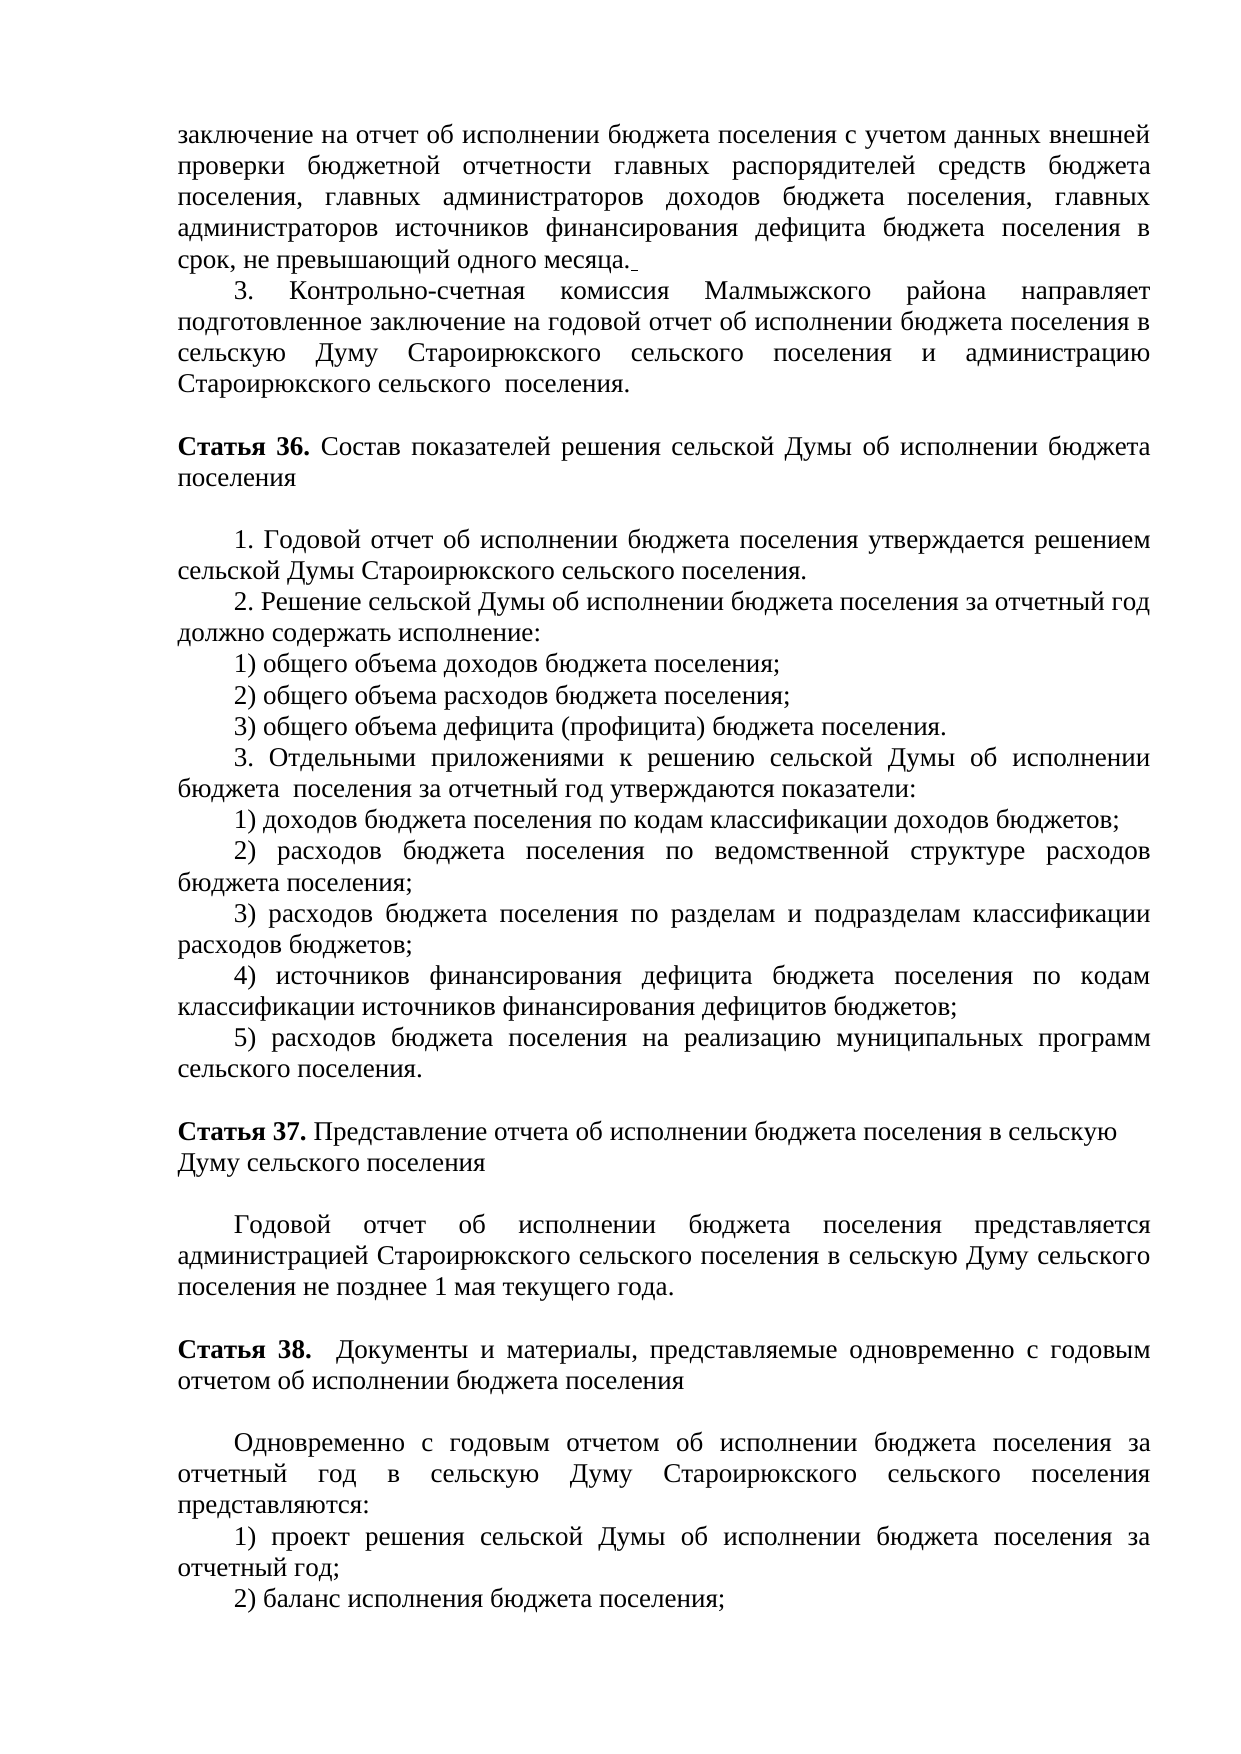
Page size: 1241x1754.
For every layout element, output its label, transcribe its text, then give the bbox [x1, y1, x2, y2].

text Годовой отчет об исполнении бюджета поселения представляется администрацией Староирюкского сельского поселения в сельскую Думу сельского поселения не позднее 1 мая текущего года. [177, 1208, 1152, 1302]
text 1) доходов бюджета поселения по кодам классификации доходов бюджетов; [177, 803, 1152, 834]
text Одновременно с годовым отчетом об исполнении бюджета поселения за отчетный год в сельскую Думу Староирюкского сельского поселения представляются: [177, 1426, 1152, 1520]
text 3) расходов бюджета поселения по разделам и подразделам классификации расходов бюджетов; [177, 897, 1152, 959]
text Статья 37. Представление отчета об исполнении бюджета поселения в сельскую Думу сельского поселения [177, 1115, 1152, 1177]
text 2. Решение сельской Думы об исполнении бюджета поселения за отчетный год должно содержать исполнение: [177, 585, 1152, 648]
text 4) источников финансирования дефицита бюджета поселения по кодам классификации источников финансирования дефицитов бюджетов; [177, 959, 1152, 1021]
text 3) общего объема дефицита (профицита) бюджета поселения. [177, 710, 1152, 741]
text 2) расходов бюджета поселения по ведомственной структуре расходов бюджета поселения; [177, 834, 1152, 897]
text 2) общего объема расходов бюджета поселения; [177, 679, 1152, 710]
text 1. Годовой отчет об исполнении бюджета поселения утверждается решением сельской Думы Староирюкского сельского поселения. [177, 523, 1152, 585]
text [177, 118, 1152, 274]
text 3. Отдельными приложениями к решению сельской Думы об исполнении бюджета поселения за отчетный год утверждаются показатели: [177, 741, 1152, 803]
text 1) проект решения сельской Думы об исполнении бюджета поселения за отчетный год; [177, 1520, 1152, 1582]
text 1) общего объема доходов бюджета поселения; [177, 648, 1152, 679]
text 3. Контрольно-счетная комиссия Малмыжского района направляет подготовленное заключение на годовой отчет об исполнении бюджета поселения в сельскую Думу Староирюкского сельского поселения и администрацию Староирюкского сельского поселения. [177, 274, 1152, 398]
text 2) баланс исполнения бюджета поселения; [177, 1582, 1152, 1613]
text 5) расходов бюджета поселения на реализацию муниципальных программ сельского поселения. [177, 1021, 1152, 1084]
text Статья 36. Состав показателей решения сельской Думы об исполнении бюджета поселения [177, 429, 1152, 492]
text Статья 38. Документы и материалы, представляемые одновременно с годовым отчетом об исполнении бюджета поселения [177, 1333, 1152, 1395]
